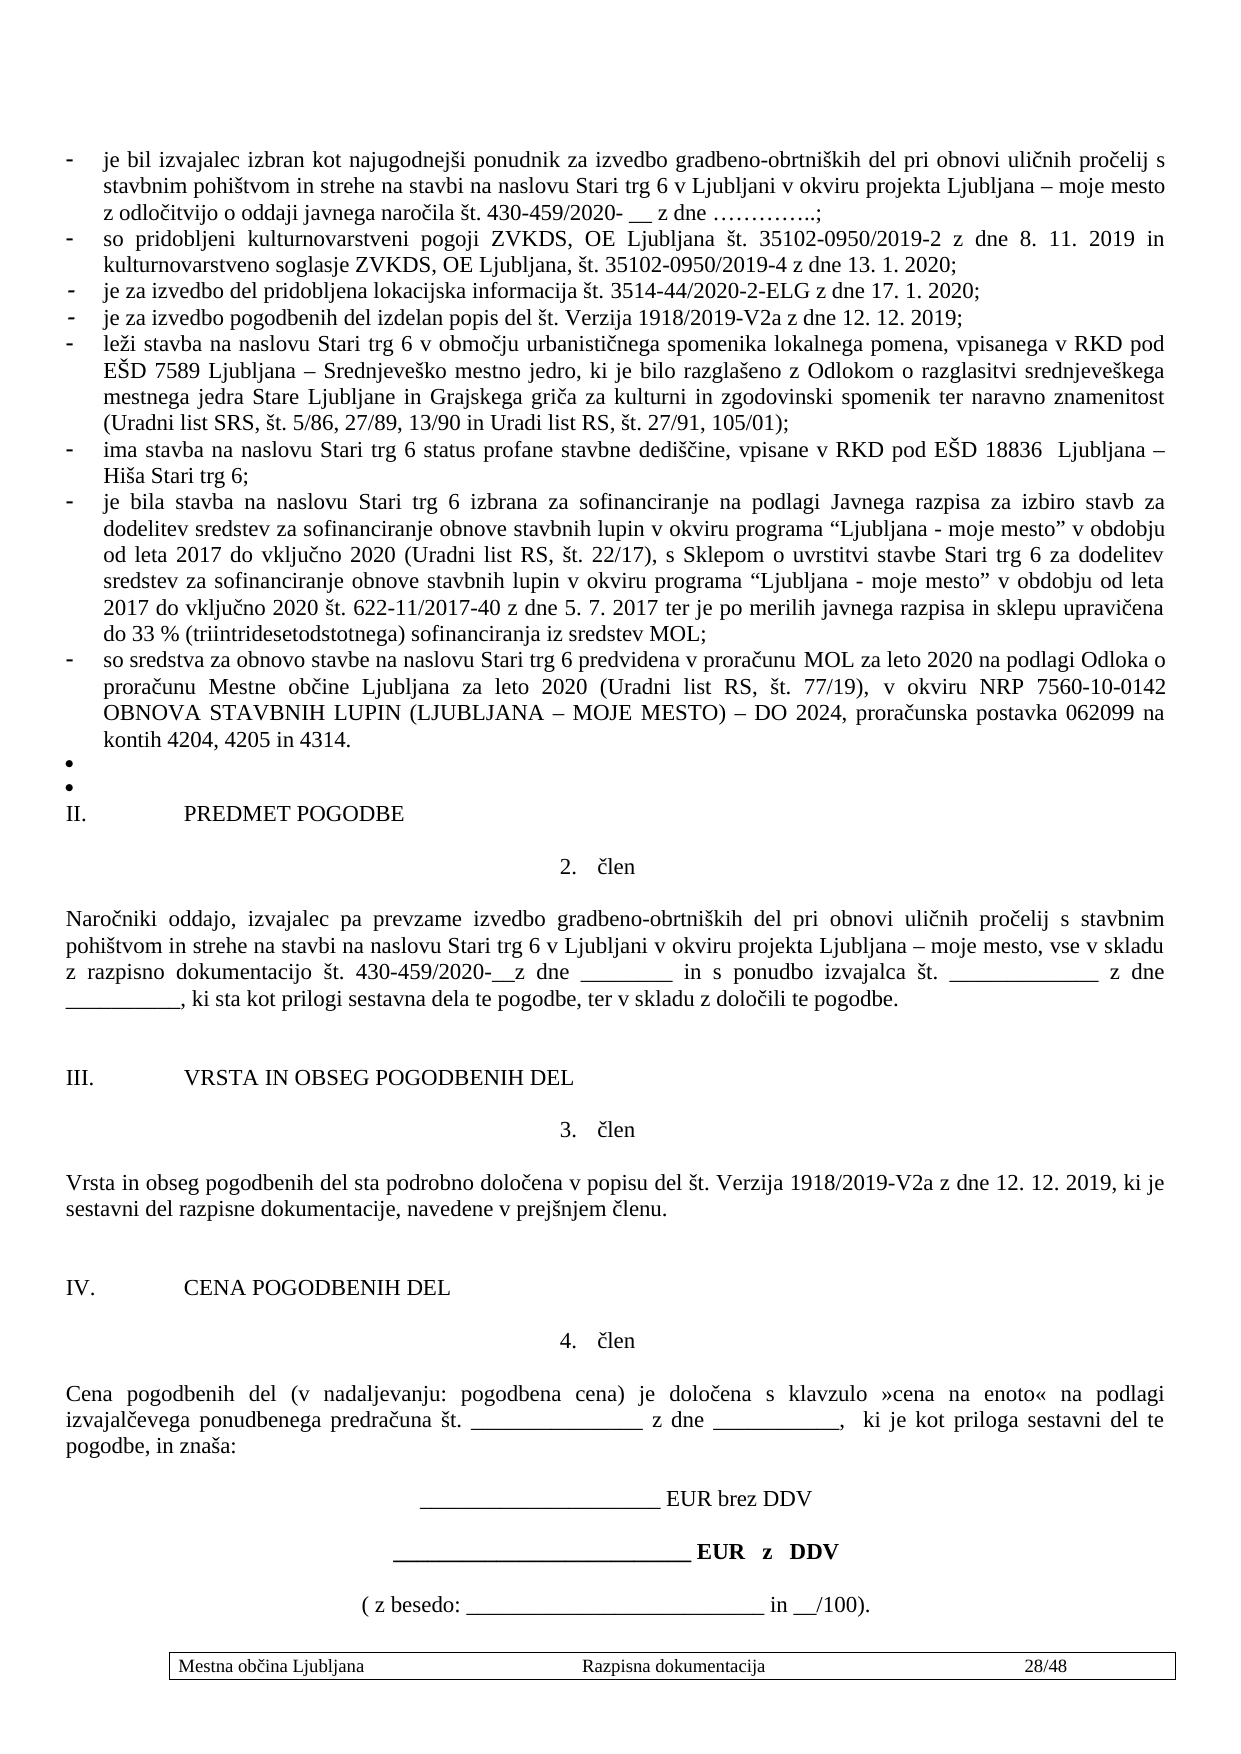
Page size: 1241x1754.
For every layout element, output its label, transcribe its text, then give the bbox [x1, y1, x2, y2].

list so sredstva za obnovo stavbe na naslovu Stari trg 6 predvidena v proračunu MOL za leto 2020 na podlagi Odloka o proračunu Mestne občine Ljubljana za leto 2020 (Uradni list RS, št. 77/19), v okviru NRP 7560-10-0142 OBNOVA STAVBNIH LUPIN (LJUBLJANA – MOJE MESTO) – DO 2024, proračunska postavka 062099 na kontih 4204, 4205 in 4314. [66, 647, 1167, 752]
list člen [28, 853, 1167, 879]
list je za izvedbo del pridobljena lokacijska informacija št. 3514-44/2020-2-ELG z dne 17. 1. 2020; [66, 278, 1167, 304]
list so pridobljeni kulturnovarstveni pogoji ZVKDS, OE Ljubljana št. 35102-0950/2019-2 z dne 8. 11. 2019 in kulturnovarstveno soglasje ZVKDS, OE Ljubljana, št. 35102-0950/2019-4 z dne 13. 1. 2020; [66, 225, 1167, 278]
subtitle VRSTA IN OBSEG POGODBENIH DEL [66, 1064, 1167, 1090]
list leži stavba na naslovu Stari trg 6 v območju urbanističnega spomenika lokalnega pomena, vpisanega v RKD pod EŠD 7589 Ljubljana – Srednjeveško mestno jedro, ki je bilo razglašeno z Odlokom o razglasitvi srednjeveškega mestnega jedra Stare Ljubljane in Grajskega griča za kulturni in zgodovinski spomenik ter naravno znamenitost (Uradni list SRS, št. 5/86, 27/89, 13/90 in Uradi list RS, št. 27/91, 105/01); [66, 330, 1167, 436]
text Cena pogodbenih del (v nadaljevanju: pogodbena cena) je določena s klavzulo »cena na enoto« na podlagi izvajalčevega ponudbenega predračuna št. _______________ z dne ___________, ki je kot priloga sestavni del te pogodbe, in znaša: [66, 1380, 1167, 1459]
list člen [28, 1327, 1167, 1353]
list ima stavba na naslovu Stari trg 6 status profane stavbne dediščine, vpisane v RKD pod EŠD 18836 Ljubljana – Hiša Stari trg 6; [66, 436, 1167, 488]
list je bil izvajalec izbran kot najugodnejši ponudnik za izvedbo gradbeno-obrtniških del pri obnovi uličnih pročelij s stavbnim pohištvom in strehe na stavbi na naslovu Stari trg 6 v Ljubljani v okviru projekta Ljubljana – moje mesto z odločitvijo o oddaji javnega naročila št. 430-459/2020- __ z dne …………..; [66, 146, 1167, 225]
text Naročniki oddajo, izvajalec pa prevzame izvedbo gradbeno-obrtniških del pri obnovi uličnih pročelij s stavbnim pohištvom in strehe na stavbi na naslovu Stari trg 6 v Ljubljani v okviru projekta Ljubljana – moje mesto, vse v skladu z razpisno dokumentacijo št. 430-459/2020-__z dne ________ in s ponudbo izvajalca št. _____________ z dne __________, ki sta kot prilogi sestavna dela te pogodbe, ter v skladu z določili te pogodbe. [66, 906, 1167, 1011]
list je za izvedbo pogodbenih del izdelan popis del št. Verzija 1918/2019-V2a z dne 12. 12. 2019; [66, 304, 1167, 330]
text Vrsta in obseg pogodbenih del sta podrobno določena v popisu del št. Verzija 1918/2019-V2a z dne 12. 12. 2019, ki je sestavni del razpisne dokumentacije, navedene v prejšnjem členu. [66, 1169, 1167, 1222]
list člen [28, 1116, 1167, 1143]
text __________________________ EUR z DDV [66, 1538, 1167, 1564]
text _____________________ EUR brez DDV [66, 1485, 1167, 1512]
list je bila stavba na naslovu Stari trg 6 izbrana za sofinanciranje na podlagi Javnega razpisa za izbiro stavb za dodelitev sredstev za sofinanciranje obnove stavbnih lupin v okviru programa “Ljubljana - moje mesto” v obdobju od leta 2017 do vključno 2020 (Uradni list RS, št. 22/17), s Sklepom o uvrstitvi stavbe Stari trg 6 za dodelitev sredstev za sofinanciranje obnove stavbnih lupin v okviru programa “Ljubljana - moje mesto” v obdobju od leta 2017 do vključno 2020 št. 622-11/2017-40 z dne 5. 7. 2017 ter je po merilih javnega razpisa in sklepu upravičena do 33 % (triintridesetodstotnega) sofinanciranja iz sredstev MOL; [66, 488, 1167, 647]
text ( z besedo: __________________________ in __/100). [66, 1591, 1167, 1617]
subtitle CENA POGODBENIH DEL [66, 1274, 1167, 1301]
subtitle PREDMET POGODBE [66, 800, 1167, 826]
